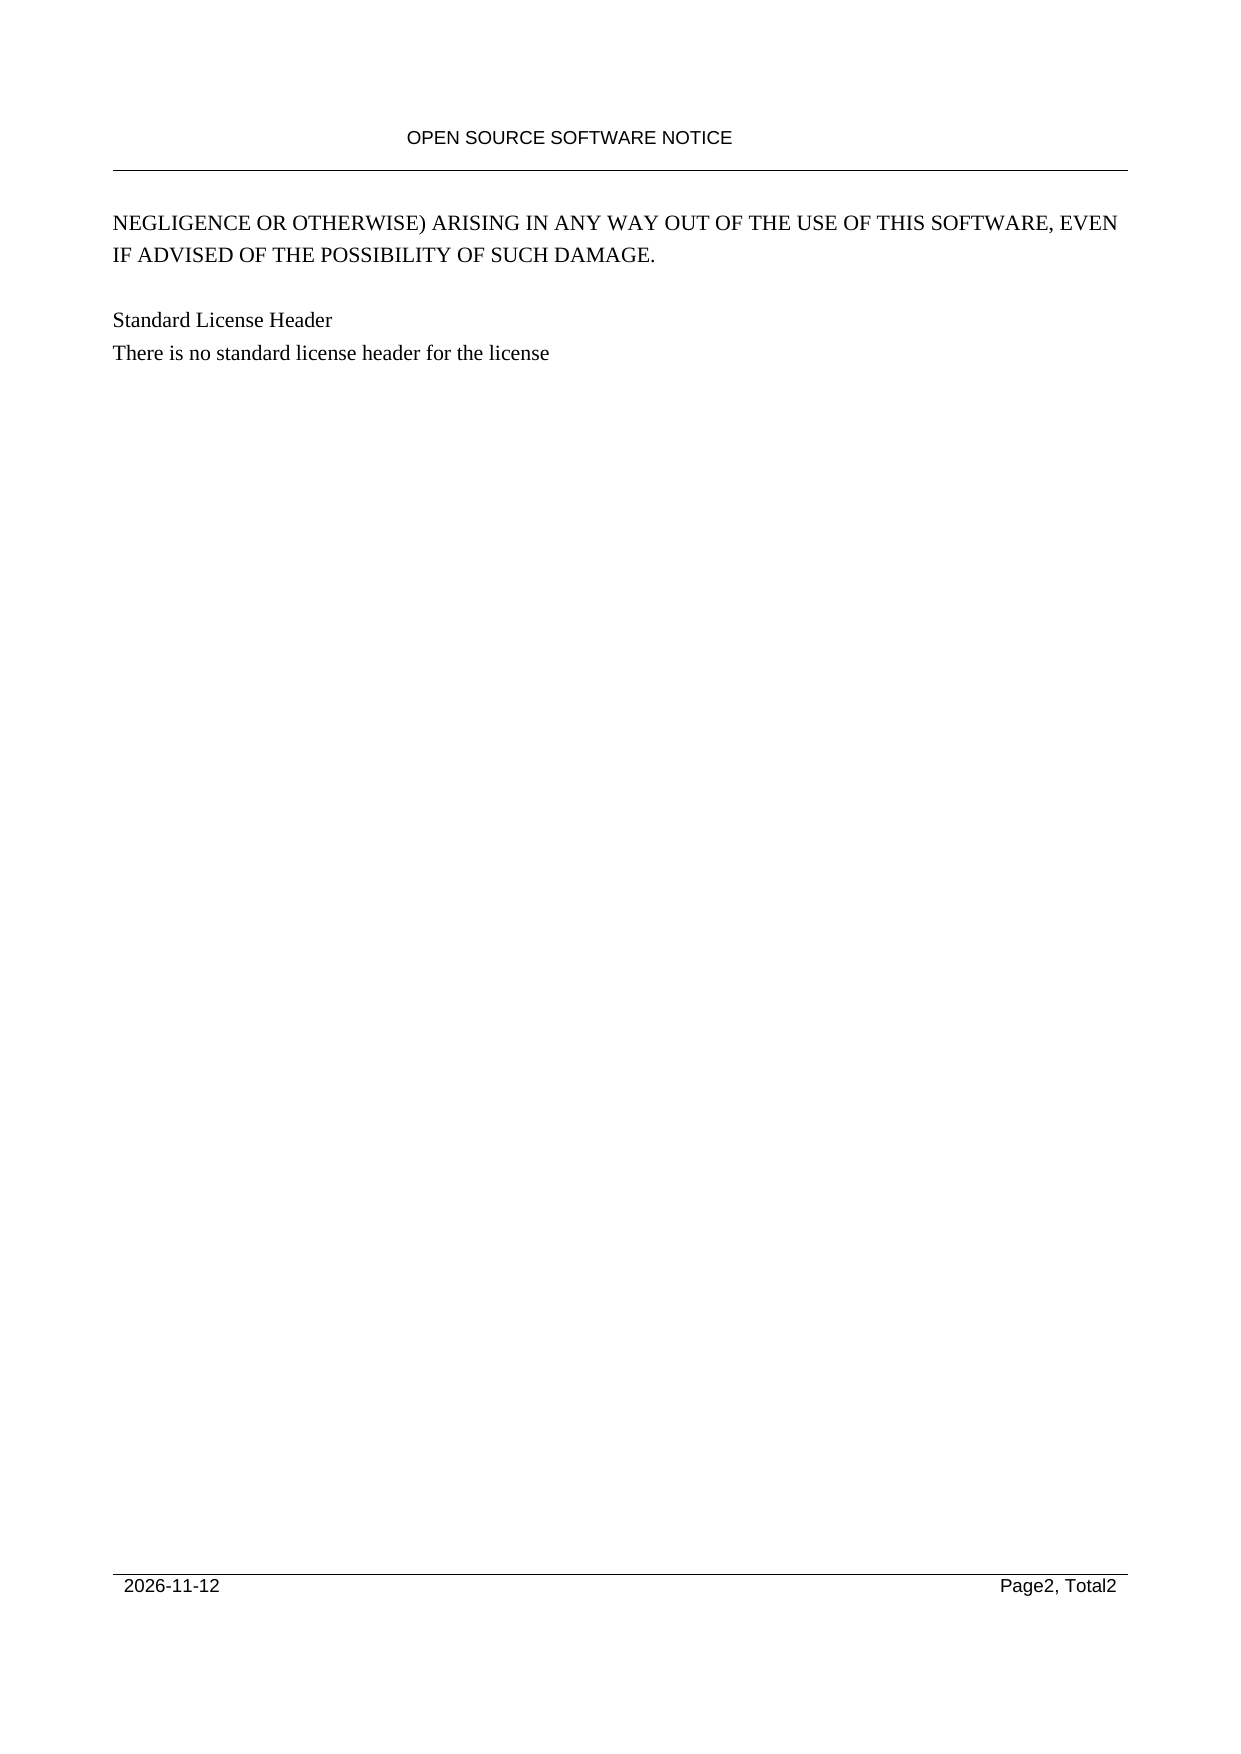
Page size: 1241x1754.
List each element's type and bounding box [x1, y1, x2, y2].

text [112, 206, 1128, 369]
